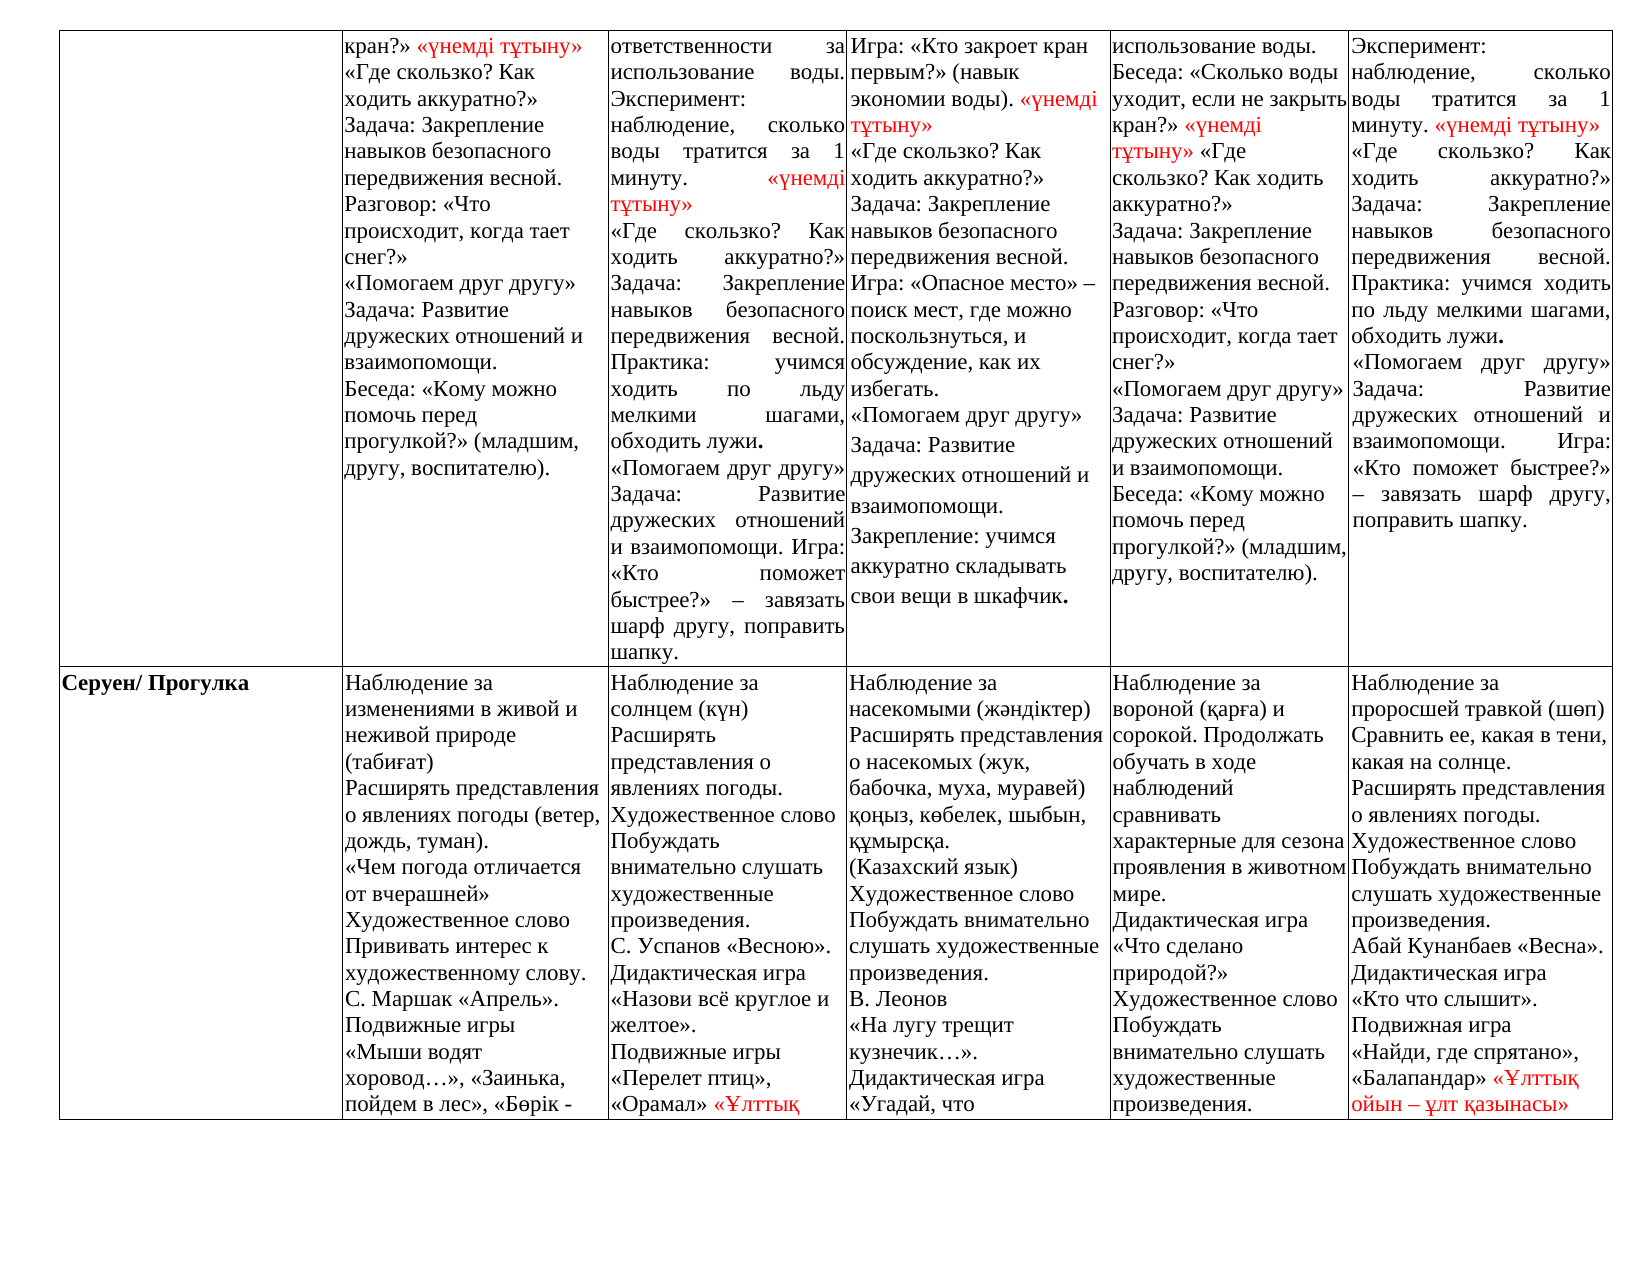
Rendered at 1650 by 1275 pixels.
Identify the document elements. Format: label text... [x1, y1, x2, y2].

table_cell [609, 31, 846, 666]
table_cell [1111, 31, 1348, 666]
table_cell Серуен/ Прогулка [60, 667, 342, 1118]
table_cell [60, 31, 342, 666]
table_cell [609, 667, 846, 1118]
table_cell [1111, 667, 1348, 1118]
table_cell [343, 31, 608, 666]
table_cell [847, 667, 1110, 1118]
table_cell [343, 667, 608, 1118]
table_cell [1349, 667, 1612, 1118]
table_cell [847, 31, 1110, 666]
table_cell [1349, 31, 1612, 666]
